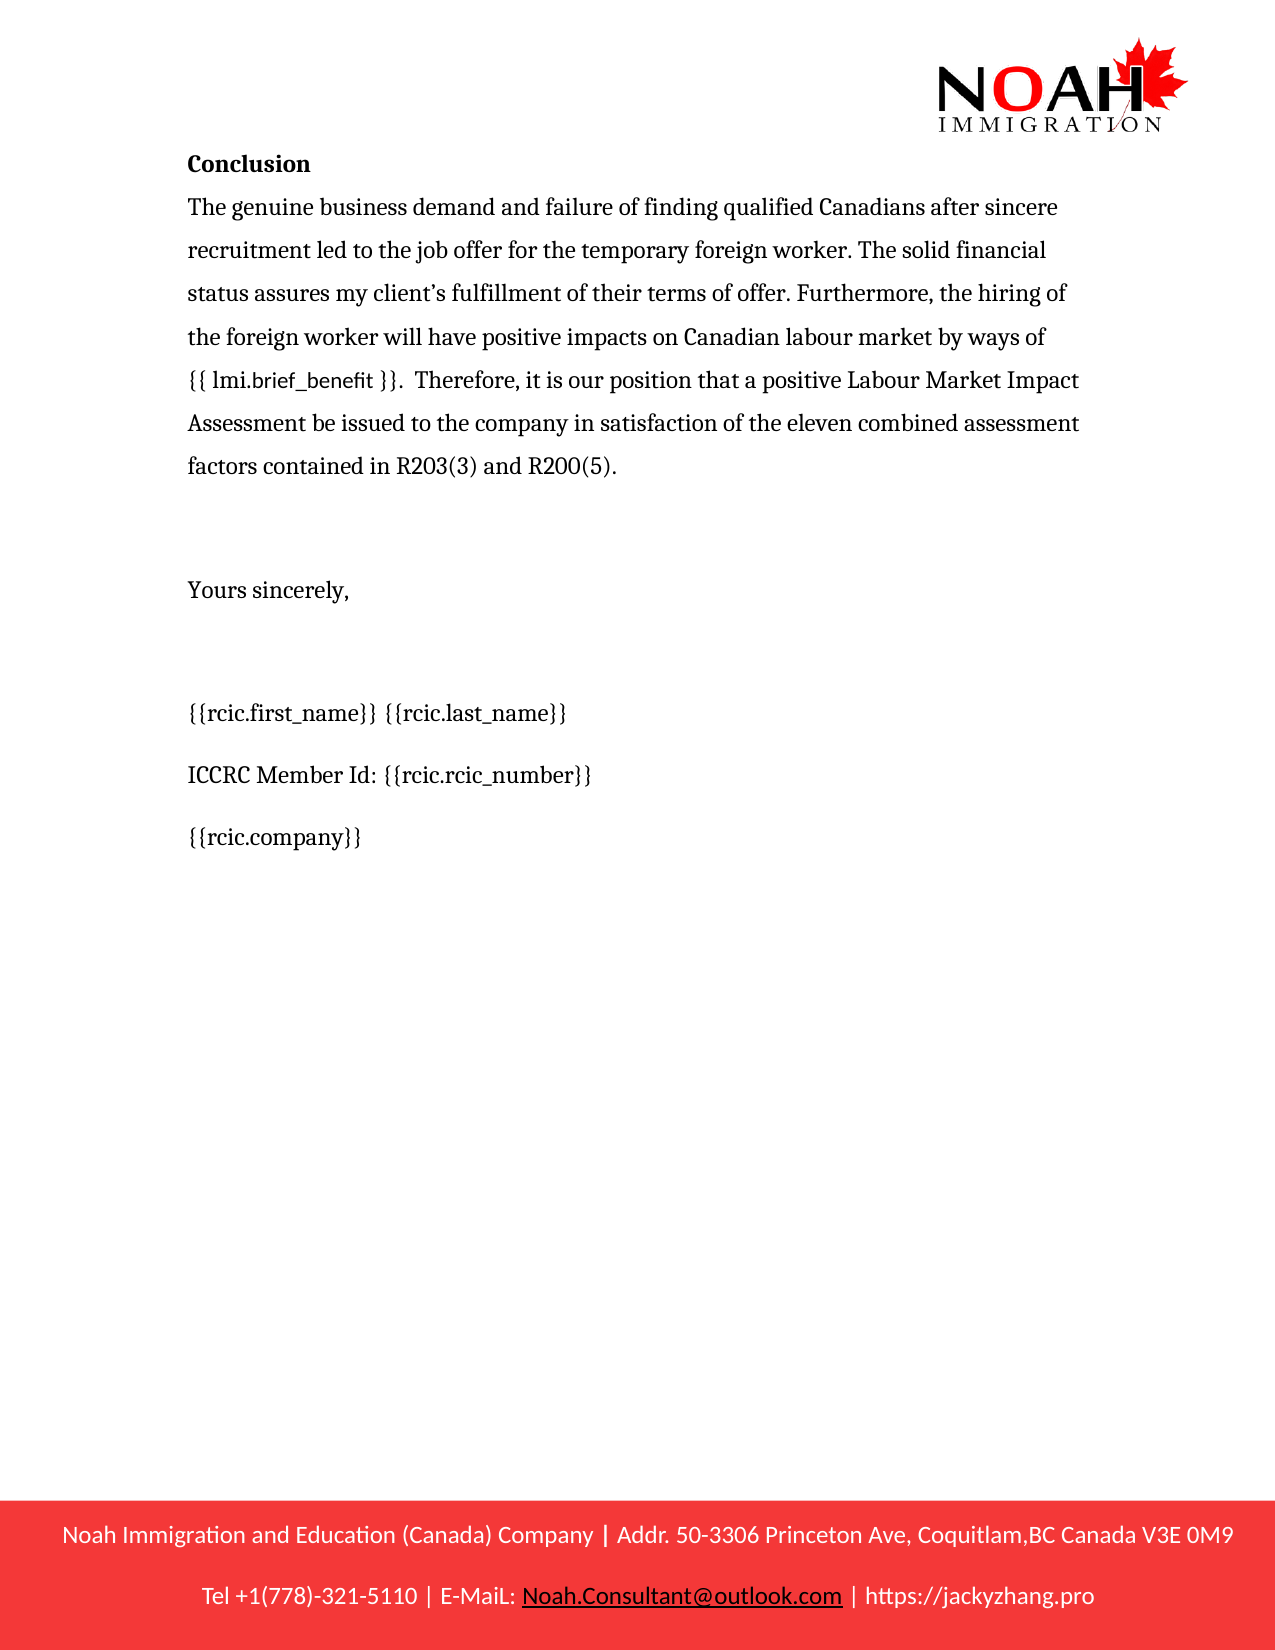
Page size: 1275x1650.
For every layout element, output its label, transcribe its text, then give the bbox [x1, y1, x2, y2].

text Conclusion The genuine business demand and failure of finding qualified Canadians after sincere recruitment led to the job offer for the temporary foreign worker. The solid financial status assures my client’s fulfillment of their terms of offer. Furthermore, the hiring of the foreign worker will have positive impacts on Canadian labour market by ways of {{ lmi.brief_benefit }}. Therefore, it is our position that a positive Labour Market Impact Assessment be issued to the company in satisfaction of the eleven combined assessment factors contained in R203(3) and R200(5). [187, 150, 1087, 481]
picture [937, 37, 1191, 138]
text {{rcic.company}} [187, 823, 1087, 852]
text Yours sincerely, [187, 576, 1087, 604]
text {{rcic.first_name}} {{rcic.last_name}} [187, 699, 1087, 728]
text ICCRC Member Id: {{rcic.rcic_number}} [187, 761, 1087, 790]
